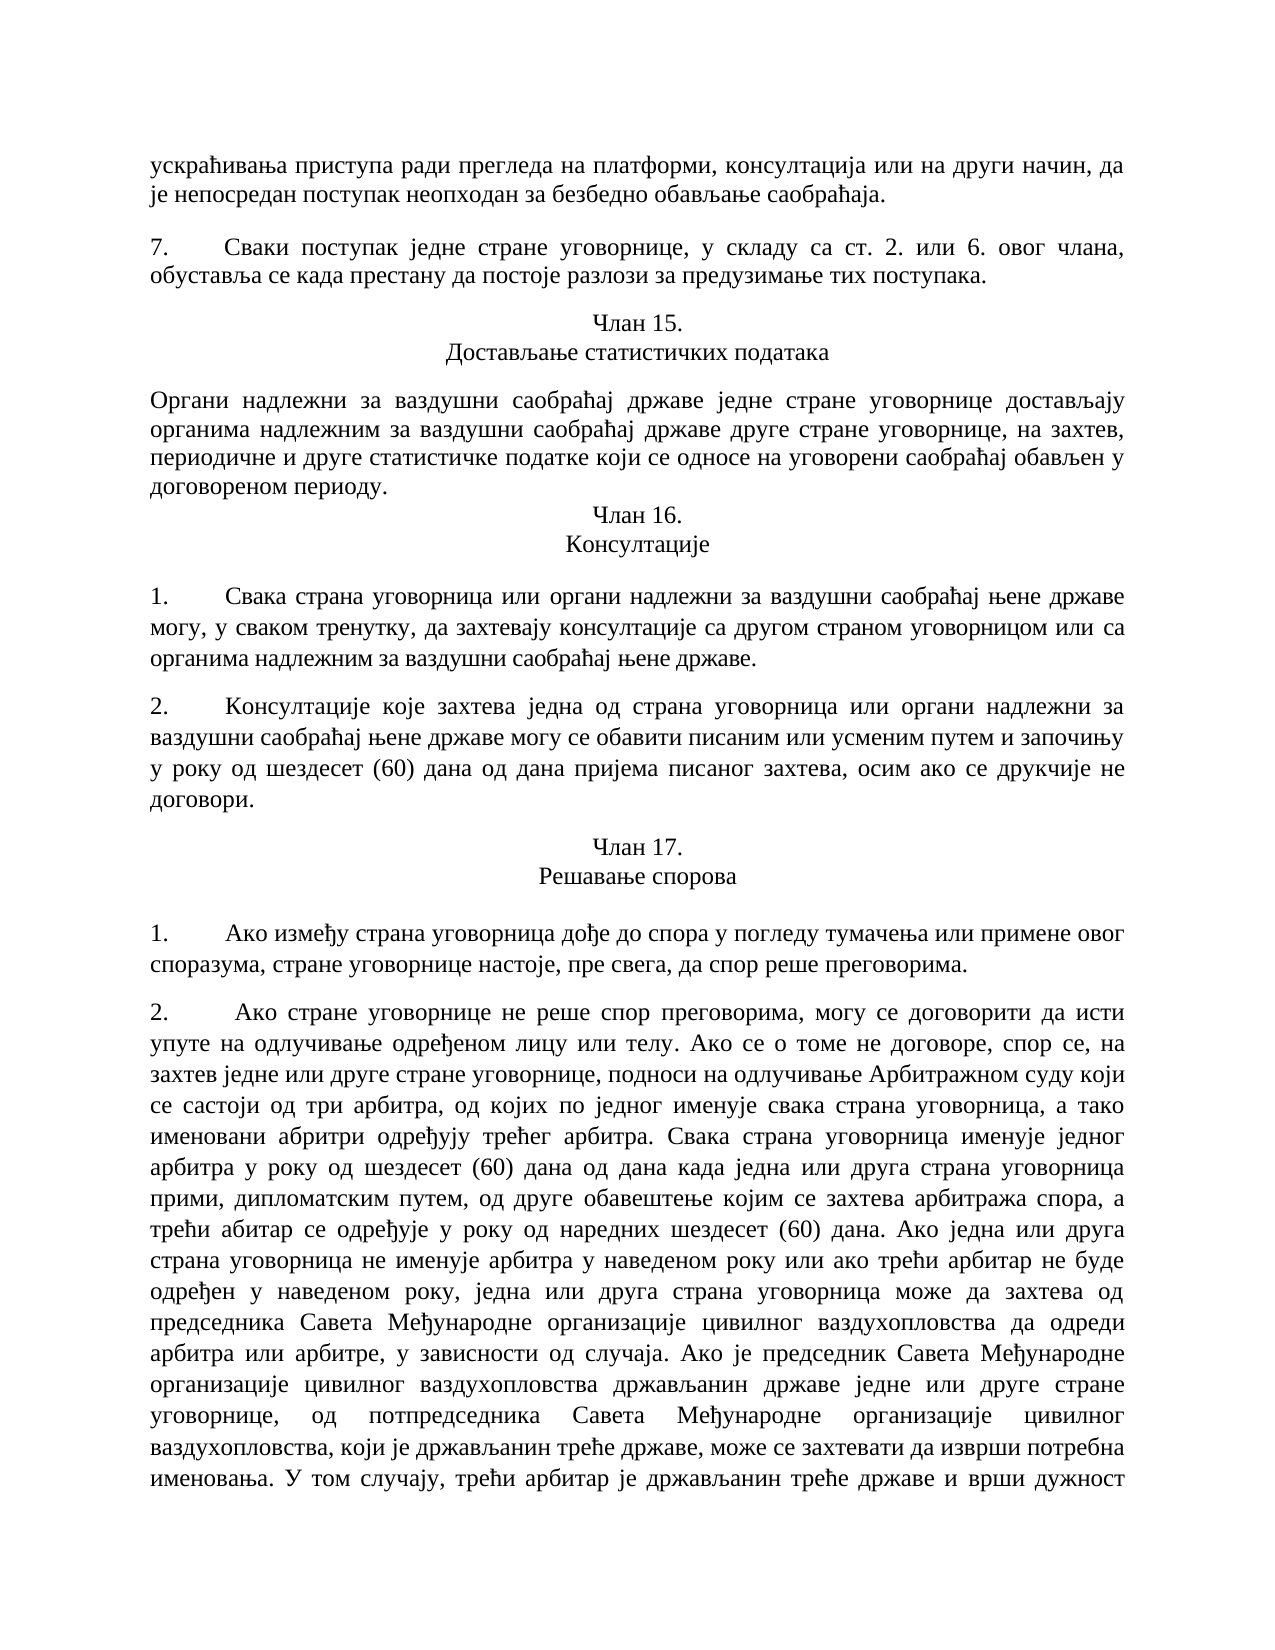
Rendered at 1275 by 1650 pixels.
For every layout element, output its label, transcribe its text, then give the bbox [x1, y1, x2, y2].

text 7. Сваки поступак једне стране уговорнице, у складу са ст. 2. или 6. овог члана, обуставља се када престану да постоје разлози за предузимање тих поступака. [150, 232, 1125, 289]
text Члан 17. [150, 832, 1125, 861]
text Члан 15. [150, 308, 1125, 337]
text Члан 16. [150, 500, 1125, 529]
text Консултације [150, 529, 1125, 557]
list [150, 997, 1125, 1491]
text Органи надлежни за ваздушни саобраћај државе једне стране уговорнице достављају органима надлежним за ваздушни саобраћај државе друге стране уговорнице, на захтев, периодичне и друге статистичке податке који се односе на уговорени саобраћај обављен у договореном периоду. [150, 385, 1125, 500]
list Консултације које захтева једна од страна уговорница или органи надлежни за ваздушни саобраћај њене државе могу се обавити писаним или усменим путем и започињу у року од шездесет (60) дана од дана пријема писаног захтева, осим ако се друкчије не договори. [150, 691, 1125, 813]
list Свака страна уговорница или органи надлежни за ваздушни саобраћај њене државе могу, у сваком тренутку, да захтевају консултације са другом страном уговорницом или са органима надлежним за ваздушни саобраћај њене државе. [150, 581, 1125, 672]
text Достављање статистичких података [150, 337, 1125, 366]
text Решавање спорова [150, 861, 1125, 889]
list Ако између страна уговорница дође до спора у погледу тумачења или примене овог споразума, стране уговорнице настоје, пре свега, да спор реше преговорима. [150, 918, 1125, 978]
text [150, 150, 1125, 207]
